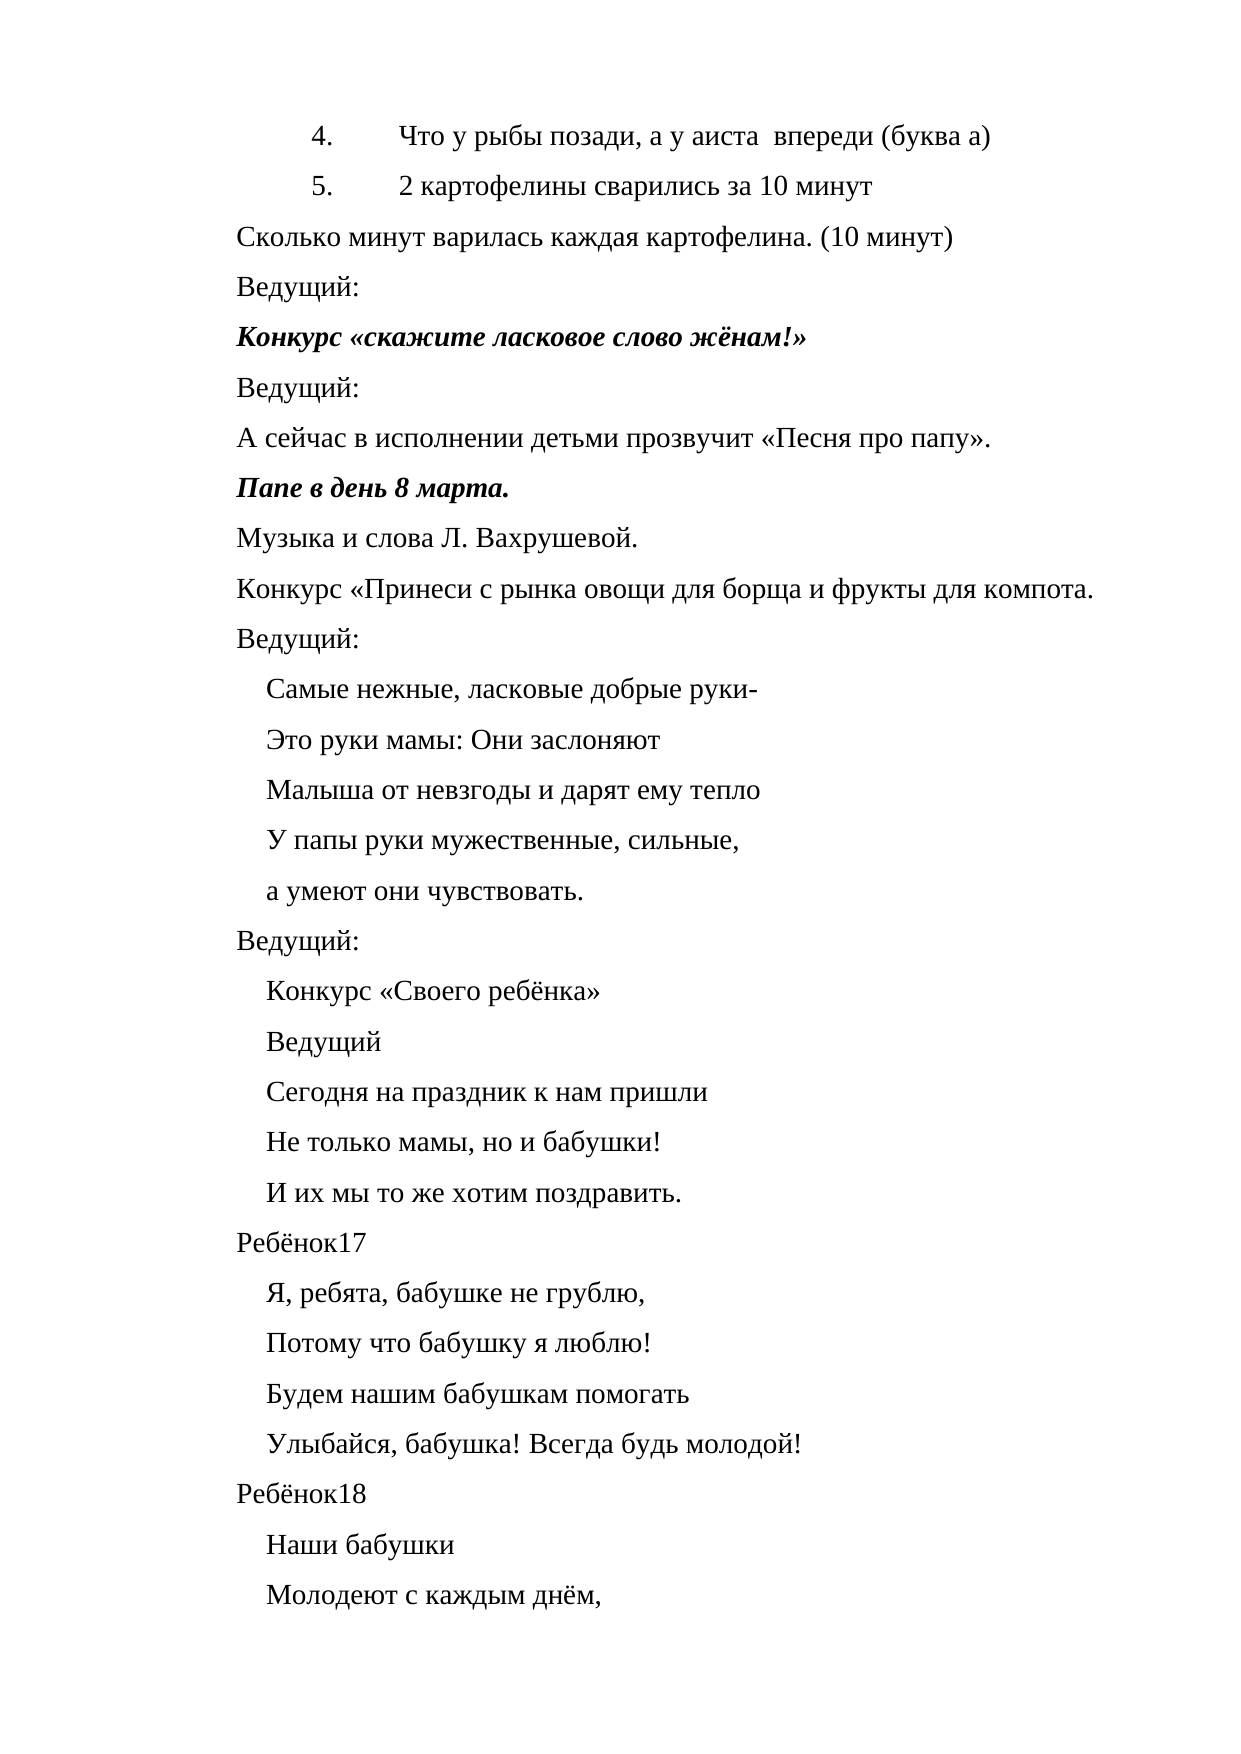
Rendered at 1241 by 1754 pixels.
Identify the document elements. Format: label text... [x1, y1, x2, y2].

list Ребёнок18 [177, 1477, 1152, 1510]
list Я, ребята, бабушке не грублю, [207, 1275, 1152, 1309]
list И их мы то же хотим поздравить. [207, 1175, 1152, 1208]
list Это руки мамы: Они заслоняют [207, 722, 1152, 755]
list Сегодня на праздник к нам пришли [207, 1074, 1152, 1108]
list Самые нежные, ласковые добрые руки- [207, 672, 1152, 705]
list 2 картофелины сварились за 10 минут [252, 168, 1152, 202]
list У папы руки мужественные, сильные, [207, 822, 1152, 856]
list Музыка и слова Л. Вахрушевой. [177, 521, 1152, 554]
list Что у рыбы позади, а у аиста впереди (буква а) [252, 118, 1152, 152]
list Улыбайся, бабушка! Всегда будь молодой! [207, 1426, 1152, 1460]
list Ведущий: [177, 621, 1152, 655]
list Малыша от невзгоды и дарят ему тепло [207, 772, 1152, 806]
list Ведущий: [177, 269, 1152, 303]
list а умеют они чувствовать. [207, 873, 1152, 906]
list Ведущий [207, 1024, 1152, 1057]
list Конкурс «Своего ребёнка» [207, 973, 1152, 1007]
list А сейчас в исполнении детьми прозвучит «Песня про папу». [177, 420, 1152, 453]
list Наши бабушки [207, 1527, 1152, 1560]
list Конкурс «Принеси с рынка овощи для борща и фрукты для компота. [177, 571, 1152, 604]
list Ребёнок17 [177, 1225, 1152, 1258]
list Будем нашим бабушкам помогать [207, 1376, 1152, 1409]
list Потому что бабушку я люблю! [207, 1326, 1152, 1359]
list Не только мамы, но и бабушки! [207, 1124, 1152, 1158]
list Ведущий: [177, 370, 1152, 403]
list Сколько минут варилась каждая картофелина. (10 минут) [177, 219, 1152, 252]
list Конкурс «скажите ласковое слово жёнам!» [177, 319, 1152, 353]
list Молодеют с каждым днём, [207, 1577, 1152, 1611]
list Ведущий: [177, 923, 1152, 957]
list Папе в день 8 марта. [177, 470, 1152, 504]
